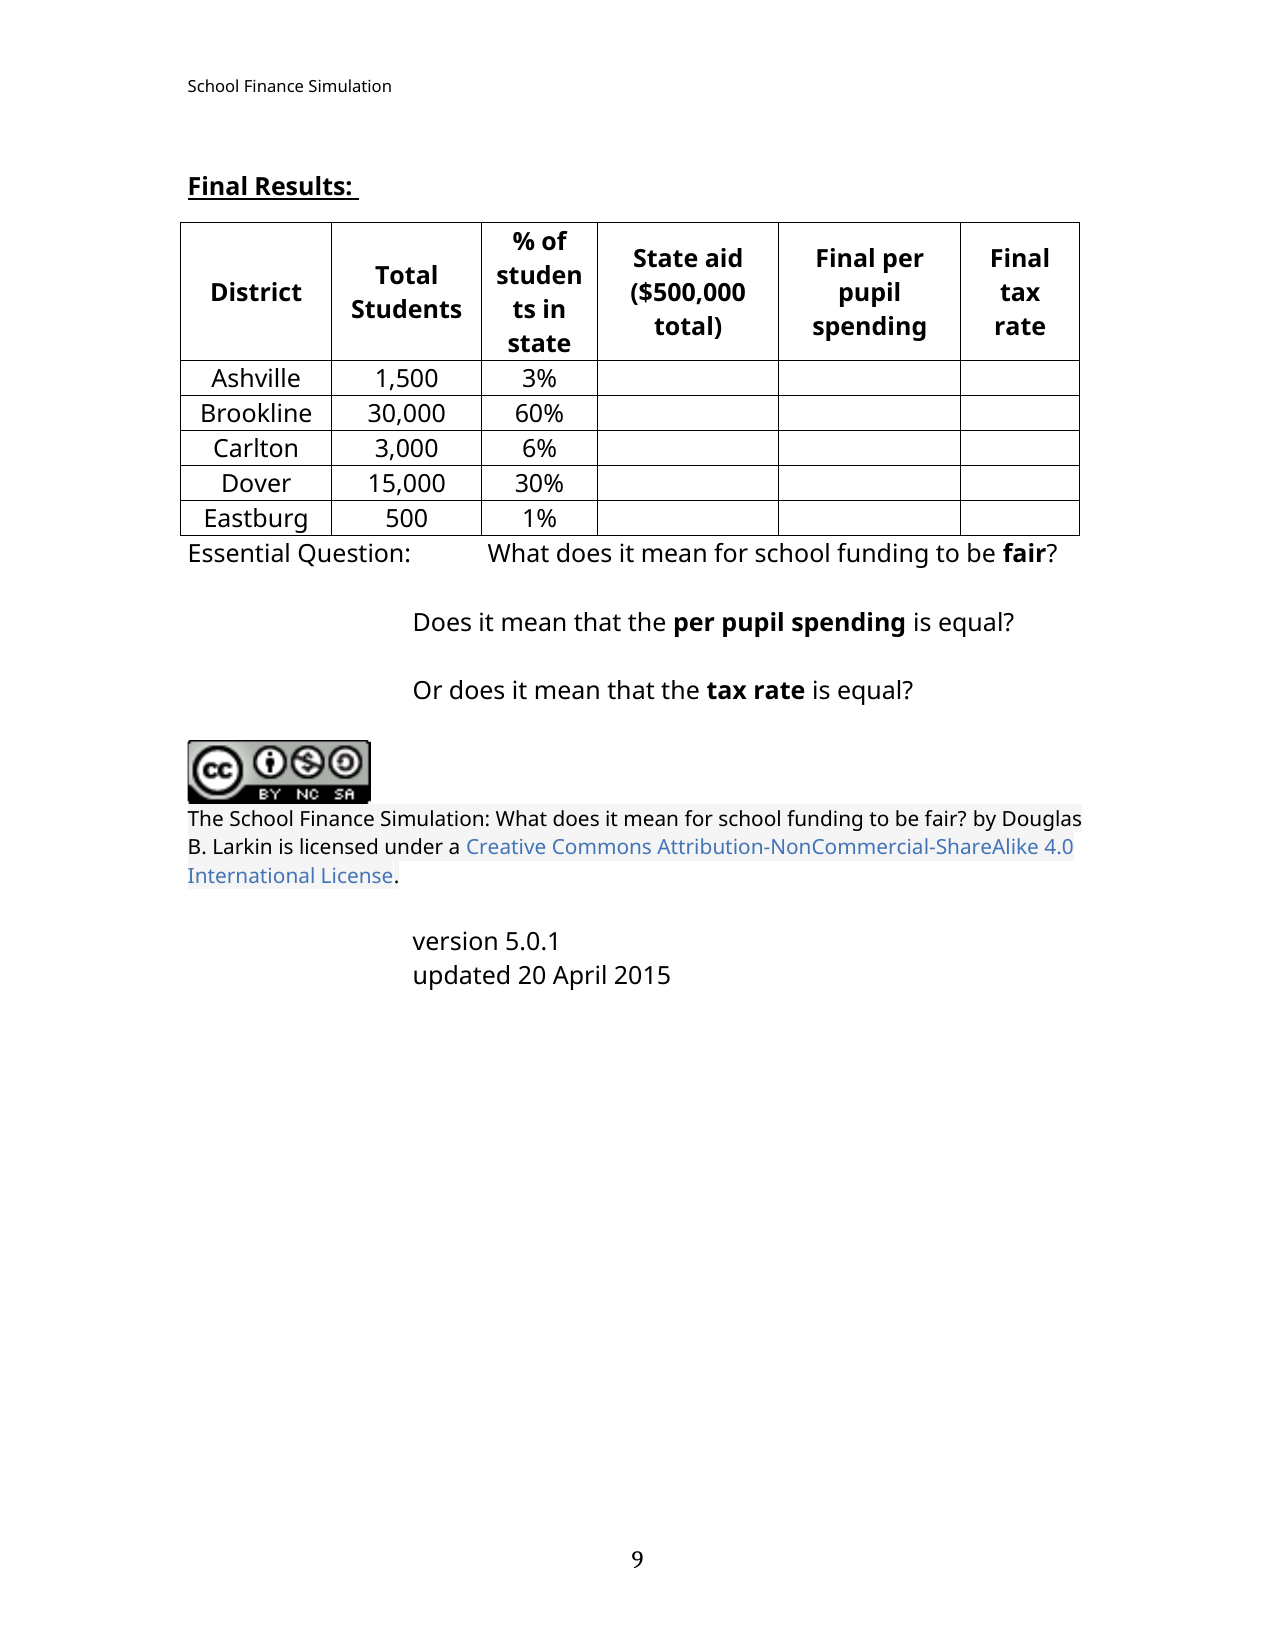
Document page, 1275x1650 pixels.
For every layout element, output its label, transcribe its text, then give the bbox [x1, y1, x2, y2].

table_cell 30% [482, 466, 597, 500]
table_cell [598, 396, 778, 430]
table_cell [598, 501, 778, 535]
table_cell [961, 396, 1079, 430]
table_cell [598, 431, 778, 465]
table_cell [779, 396, 960, 430]
text Or does it mean that the tax rate is equal? [337, 672, 1087, 706]
table_cell 3% [482, 361, 597, 395]
table_cell Eastburg [181, 501, 331, 535]
table_cell 1% [482, 501, 597, 535]
table_cell [961, 501, 1079, 535]
table_cell 60% [482, 396, 597, 430]
text Essential Question: What does it mean for school funding to be fair? [187, 203, 1087, 604]
text updated 20 April 2015 [337, 957, 1087, 991]
text version 5.0.1 [337, 923, 1087, 957]
table_cell [598, 466, 778, 500]
table_cell [779, 466, 960, 500]
table_cell [779, 431, 960, 465]
table_header Total Students [332, 223, 481, 359]
table_header Final per pupil spending [779, 223, 960, 359]
table_header District [181, 223, 331, 359]
table_cell 30,000 [332, 396, 481, 430]
table_cell [779, 501, 960, 535]
table_cell 15,000 [332, 466, 481, 500]
table_cell Carlton [181, 431, 331, 465]
table_cell [961, 466, 1079, 500]
table_cell [598, 361, 778, 395]
table_cell Ashville [181, 361, 331, 395]
table_header % of students in state [482, 223, 597, 359]
table_header State aid ($500,000 total) [598, 223, 778, 359]
table_cell [779, 361, 960, 395]
text The School Finance Simulation: What does it mean for school funding to be fair? by Douglas B. Larkin is licensed under a Creative Commons Attribution-NonCommercial-ShareAlike 4.0 International License. [371, 741, 1087, 889]
table_cell [961, 431, 1079, 465]
table_cell Dover [181, 466, 331, 500]
table_cell 6% [482, 431, 597, 465]
picture [187, 740, 371, 804]
table_cell 3,000 [332, 431, 481, 465]
text Final Results: [187, 169, 1087, 203]
table_cell [961, 361, 1079, 395]
table_cell 500 [332, 501, 481, 535]
table_cell Brookline [181, 396, 331, 430]
table_header Final tax rate [961, 223, 1079, 359]
text Does it mean that the per pupil spending is equal? [337, 604, 1087, 672]
table_cell 1,500 [332, 361, 481, 395]
